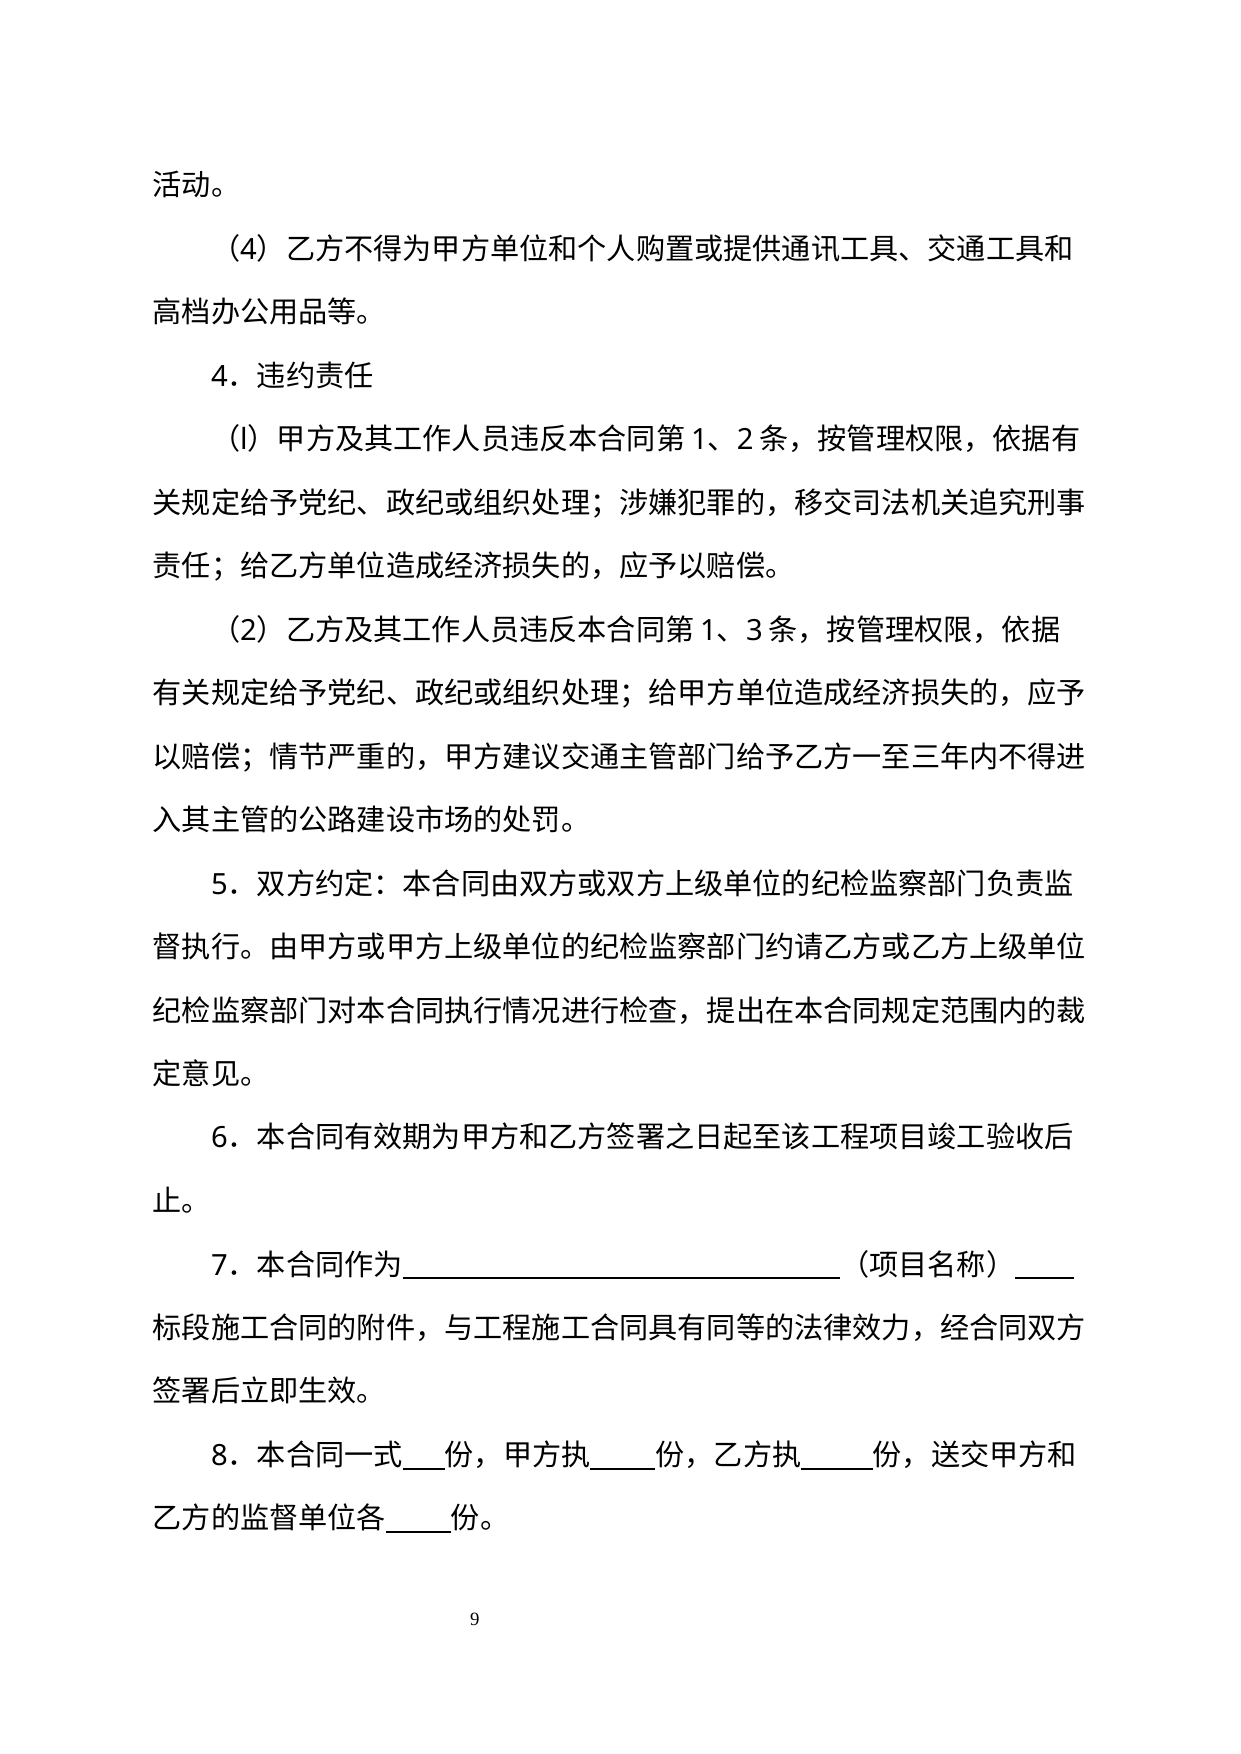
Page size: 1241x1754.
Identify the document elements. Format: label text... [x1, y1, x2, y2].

text 8．本合同一式 份，甲方执 份，乙方执 份，送交甲方和乙方的监督单位各 份。 [152, 1431, 1088, 1537]
text （2）乙方及其工作人员违反本合同第1、3条，按管理权限，依据有关规定给予党纪、政纪或组织处理；给甲方单位造成经济损失的，应予以赔偿；情节严重的，甲方建议交通主管部门给予乙方一至三年内不得进入其主管的公路建设市场的处罚。 [152, 606, 1088, 839]
text 7．本合同作为 （项目名称） 标段施工合同的附件，与工程施工合同具有同等的法律效力，经合同双方签署后立即生效。 [152, 1241, 1088, 1410]
text （l）甲方及其工作人员违反本合同第1、2条，按管理权限，依据有关规定给予党纪、政纪或组织处理；涉嫌犯罪的，移交司法机关追究刑事责任；给乙方单位造成经济损失的，应予以赔偿。 [152, 416, 1088, 585]
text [152, 162, 1088, 204]
text 5．双方约定：本合同由双方或双方上级单位的纪检监察部门负责监督执行。由甲方或甲方上级单位的纪检监察部门约请乙方或乙方上级单位纪检监察部门对本合同执行情况进行检查，提出在本合同规定范围内的裁定意见。 [152, 860, 1088, 1093]
text （4）乙方不得为甲方单位和个人购置或提供通讯工具、交通工具和高档办公用品等。 [152, 225, 1088, 331]
text 6．本合同有效期为甲方和乙方签署之日起至该工程项目竣工验收后止。 [152, 1114, 1088, 1220]
text 4．违约责任 [152, 352, 1088, 395]
